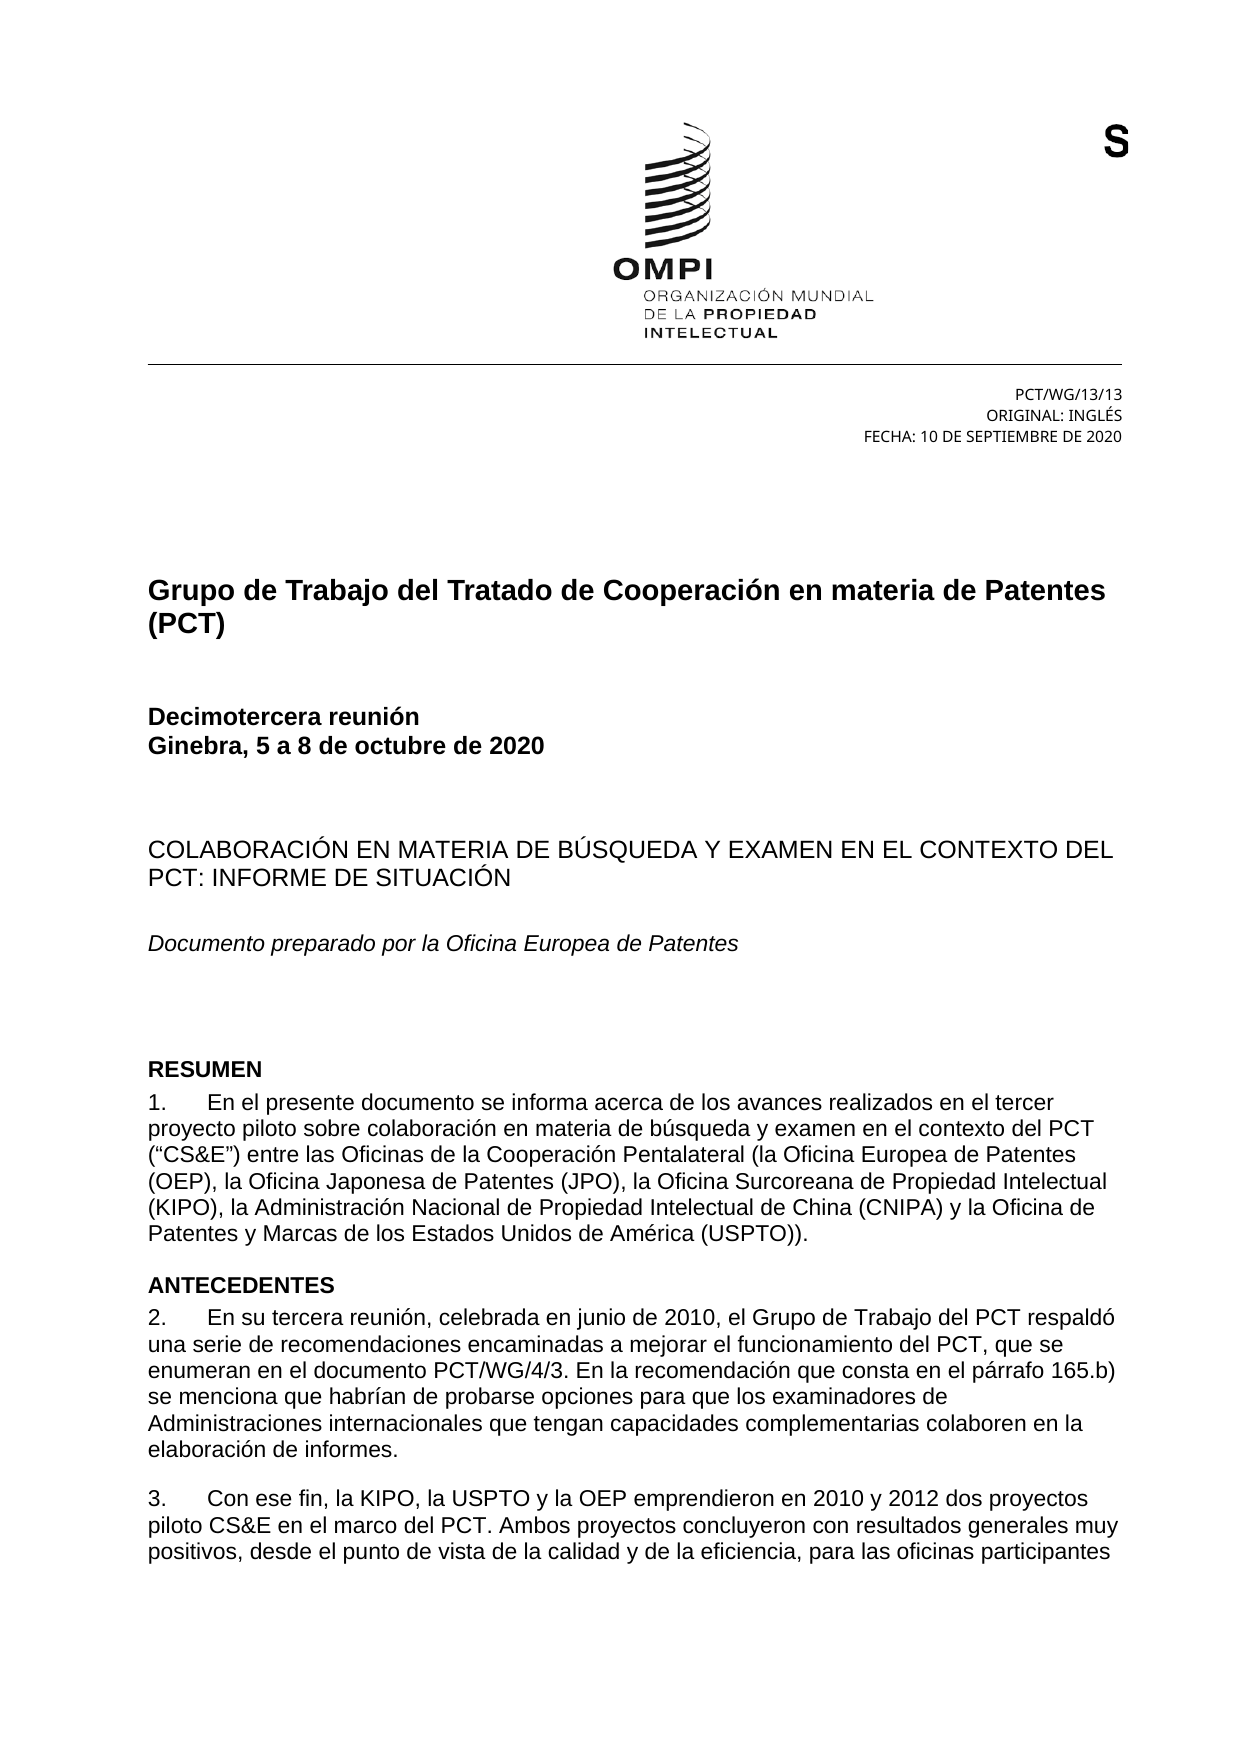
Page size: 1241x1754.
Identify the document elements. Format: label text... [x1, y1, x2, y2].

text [148, 1485, 1122, 1564]
text ORIGINAL: INGLÉS [148, 405, 1122, 426]
subtitle Antecedentes [148, 1272, 1122, 1298]
picture [611, 117, 1129, 339]
subtitle Resumen [148, 1056, 1122, 1082]
text Colaboración en materia de búsqueda y examen en el contexto del PCT: informe de situación [148, 834, 1122, 892]
text En su tercera reunión, celebrada en junio de 2010, el Grupo de Trabajo del PCT respaldó una serie de recomendaciones encaminadas a mejorar el funcionamiento del PCT, que se enumeran en el documento PCT/WG/4/3. En la recomendación que consta en el párrafo 165.b) se menciona que habrían de probarse opciones para que los examinadores de Administraciones internacionales que tengan capacidades complementarias colaboren en la elaboración de informes. [148, 1304, 1122, 1462]
text Documento preparado por la Oficina Europea de Patentes [148, 929, 1122, 956]
text fecha: 10 DE SEPTIEMBRE DE 2020 [148, 426, 1122, 447]
text PCT/WG/13/13 [148, 365, 1122, 405]
text En el presente documento se informa acerca de los avances realizados en el tercer proyecto piloto sobre colaboración en materia de búsqueda y examen en el contexto del PCT (“CS&E”) entre las Oficinas de la Cooperación Pentalateral (la Oficina Europea de Patentes (OEP), la Oficina Japonesa de Patentes (JPO), la Oficina Surcoreana de Propiedad Intelectual (KIPO), la Administración Nacional de Propiedad Intelectual de China (CNIPA) y la Oficina de Patentes y Marcas de los Estados Unidos de América (USPTO)). [148, 1088, 1122, 1247]
subtitle Grupo de Trabajo del Tratado de Cooperación en materia de Patentes (PCT) [148, 572, 1122, 639]
text Decimotercera reunión [148, 702, 1122, 731]
text Ginebra, 5 a 8 de octubre de 2020 [148, 731, 1122, 759]
